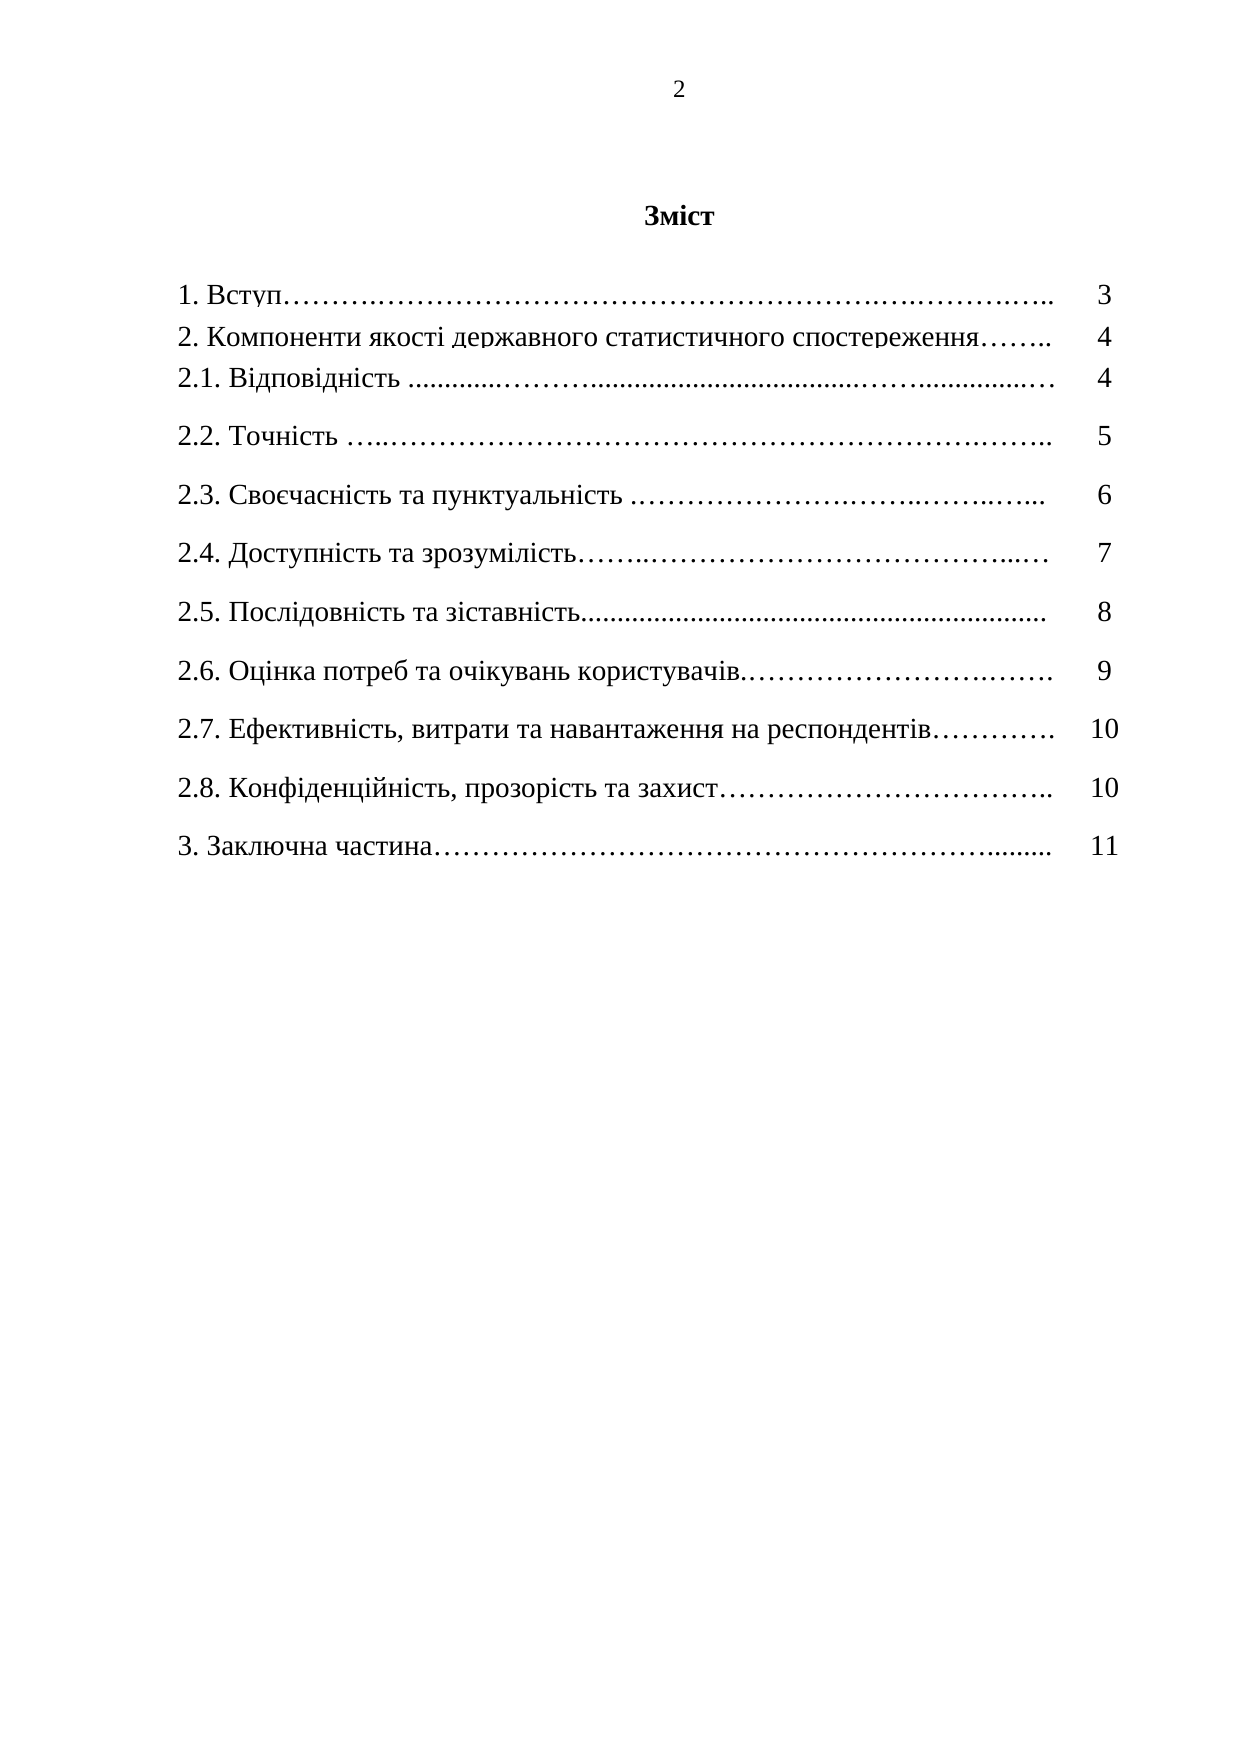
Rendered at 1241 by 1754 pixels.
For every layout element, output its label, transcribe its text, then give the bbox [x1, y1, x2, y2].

table_cell 4 [1068, 306, 1141, 347]
table_cell 9 [1068, 640, 1141, 699]
table_cell 2.5. Послідовність та зіставність................................................................ [166, 582, 1068, 640]
table_header 1. Вступ……….…………………………………………….….……….….. [166, 265, 1068, 306]
table_cell 4 [1068, 348, 1141, 406]
table_header 3 [1068, 265, 1141, 306]
table_cell 10 [1068, 757, 1141, 816]
table_cell 3. Заключна частина…………………………………………………......... [166, 816, 1068, 874]
table_cell 2.2. Точність …..…………………………………………………….…….. [166, 406, 1068, 464]
table_cell 11 [1068, 816, 1141, 874]
text Зміст [177, 198, 1181, 231]
table_cell 2.8. Конфіденційність, прозорість та захист…………………………….. [166, 757, 1068, 816]
table_cell 2. Компоненти якості державного статистичного спостереження…….. [166, 306, 1068, 347]
table_cell 5 [1068, 406, 1141, 464]
table_cell 2.1. Відповідність .............……….....................................……...............… [166, 348, 1068, 406]
table_cell 7 [1068, 523, 1141, 582]
table_cell 2.4. Доступність та зрозумілість……..………………………………...… [166, 523, 1068, 582]
table_cell 2.7. Ефективність, витрати та навантаження на респондентів…………. [166, 699, 1068, 757]
table_cell 2.6. Оцінка потреб та очікувань користувачів.…………………….……. [166, 640, 1068, 699]
table_cell 2.3. Своєчасність та пунктуальність .………………….……..……..…... [166, 465, 1068, 523]
table_cell 8 [1068, 582, 1141, 640]
table_cell 6 [1068, 465, 1141, 523]
table_cell 10 [1068, 699, 1141, 757]
